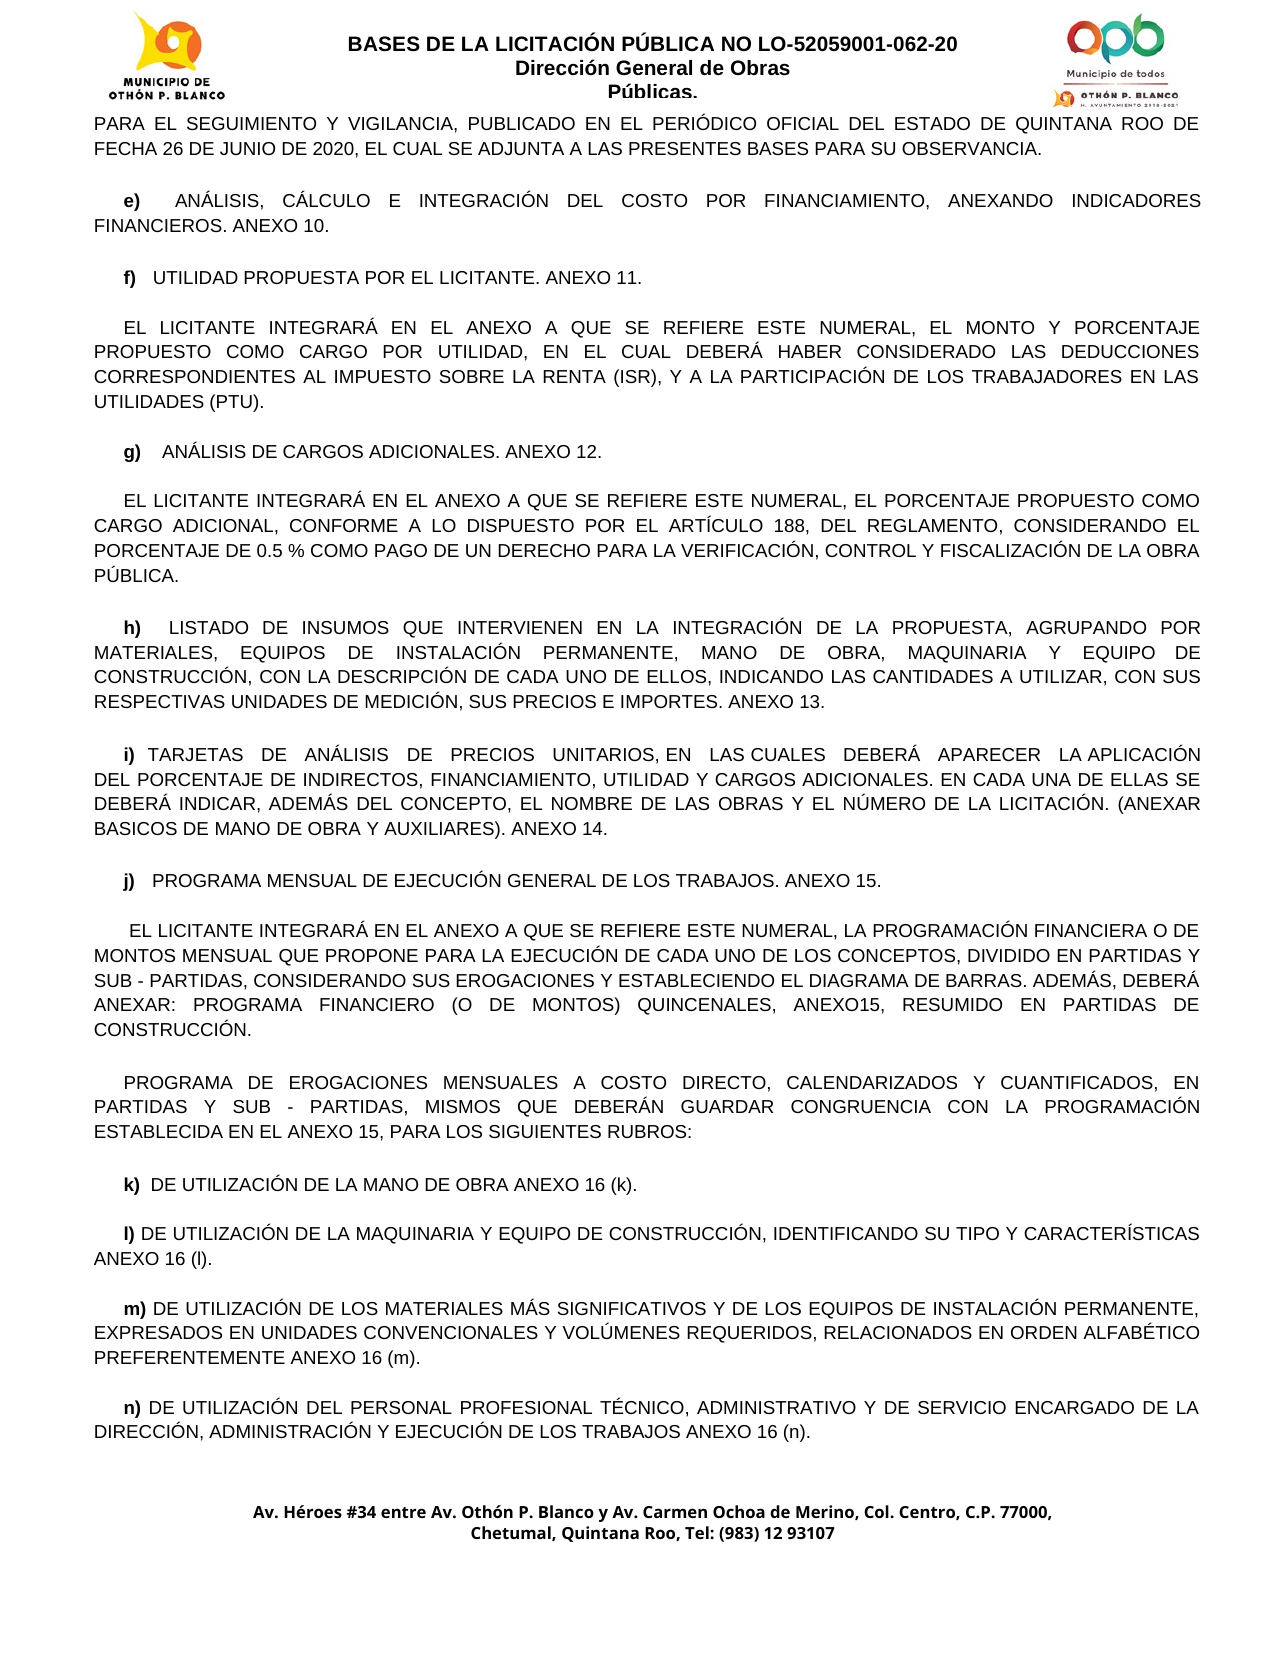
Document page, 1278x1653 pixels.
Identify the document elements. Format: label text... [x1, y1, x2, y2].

text h) LISTADO DE INSUMOS QUE INTERVIENEN EN LA INTEGRACIÓN DE LA PROPUESTA, AGRUPANDO POR MATERIALES, EQUIPOS DE INSTALACIÓN PERMANENTE, MANO DE OBRA, MAQUINARIA Y EQUIPO DE CONSTRUCCIÓN, CON LA DESCRIPCIÓN DE CADA UNO DE ELLOS, INDICANDO LAS CANTIDADES A UTILIZAR, CON SUS RESPECTIVAS UNIDADES DE MEDICIÓN, SUS PRECIOS E IMPORTES. ANEXO 13. [94, 617, 1201, 713]
text i) TARJETAS DE ANÁLISIS DE PRECIOS UNITARIOS, EN LAS CUALES DEBERÁ APARECER LA APLICACIÓN DEL PORCENTAJE DE INDIRECTOS, FINANCIAMIENTO, UTILIDAD Y CARGOS ADICIONALES. EN CADA UNA DE ELLAS SE DEBERÁ INDICAR, ADEMÁS DEL CONCEPTO, EL NOMBRE DE LAS OBRAS Y EL NÚMERO DE LA LICITACIÓN. (ANEXAR BASICOS DE MANO DE OBRA Y AUXILIARES). ANEXO 14. [94, 743, 1201, 839]
text EL LICITANTE INTEGRARÁ EN EL ANEXO A QUE SE REFIERE ESTE NUMERAL, EL PORCENTAJE PROPUESTO COMO CARGO ADICIONAL, CONFORME A LO DISPUESTO POR EL ARTÍCULO 188, DEL REGLAMENTO, CONSIDERANDO EL PORCENTAJE DE 0.5 % COMO PAGO DE UN DERECHO PARA LA VERIFICACIÓN, CONTROL Y FISCALIZACIÓN DE LA OBRA PÚBLICA. [94, 490, 1201, 586]
text EL LICITANTE INTEGRARÁ EN EL ANEXO A QUE SE REFIERE ESTE NUMERAL, EL MONTO Y PORCENTAJE PROPUESTO COMO CARGO POR UTILIDAD, EN EL CUAL DEBERÁ HABER CONSIDERADO LAS DEDUCCIONES CORRESPONDIENTES AL IMPUESTO SOBRE LA RENTA (ISR), Y A LA PARTICIPACIÓN DE LOS TRABAJADORES EN LAS UTILIDADES (PTU). [94, 316, 1201, 412]
text l) DE UTILIZACIÓN DE LA MAQUINARIA Y EQUIPO DE CONSTRUCCIÓN, IDENTIFICANDO SU TIPO Y CARACTERÍSTICAS ANEXO 16 (l). [94, 1223, 1201, 1269]
text n) DE UTILIZACIÓN DEL PERSONAL PROFESIONAL TÉCNICO, ADMINISTRATIVO Y DE SERVICIO ENCARGADO DE LA DIRECCIÓN, ADMINISTRACIÓN Y EJECUCIÓN DE LOS TRABAJOS ANEXO 16 (n). [94, 1397, 1201, 1443]
text PROGRAMA DE EROGACIONES MENSUALES A COSTO DIRECTO, CALENDARIZADOS Y CUANTIFICADOS, EN PARTIDAS Y SUB - PARTIDAS, MISMOS QUE DEBERÁN GUARDAR CONGRUENCIA CON LA PROGRAMACIÓN ESTABLECIDA EN EL ANEXO 15, PARA LOS SIGUIENTES RUBROS: [94, 1071, 1201, 1143]
text k) DE UTILIZACIÓN DE LA MANO DE OBRA ANEXO 16 (k). [94, 1173, 1201, 1195]
picture [1049, 13, 1192, 112]
picture [104, 0, 237, 112]
text g) ANÁLISIS DE CARGOS ADICIONALES. ANEXO 12. [94, 440, 1201, 462]
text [94, 112, 1201, 159]
text EL LICITANTE INTEGRARÁ EN EL ANEXO A QUE SE REFIERE ESTE NUMERAL, LA PROGRAMACIÓN FINANCIERA O DE MONTOS MENSUAL QUE PROPONE PARA LA EJECUCIÓN DE CADA UNO DE LOS CONCEPTOS, DIVIDIDO EN PARTIDAS Y SUB - PARTIDAS, CONSIDERANDO SUS EROGACIONES Y ESTABLECIENDO EL DIAGRAMA DE BARRAS. ADEMÁS, DEBERÁ ANEXAR: PROGRAMA FINANCIERO (O DE MONTOS) QUINCENALES, ANEXO15, RESUMIDO EN PARTIDAS DE CONSTRUCCIÓN. [94, 920, 1201, 1041]
text j) PROGRAMA MENSUAL DE EJECUCIÓN GENERAL DE LOS TRABAJOS. ANEXO 15. [94, 870, 1201, 892]
text f) UTILIDAD PROPUESTA POR EL LICITANTE. ANEXO 11. [94, 267, 1201, 288]
text m) DE UTILIZACIÓN DE LOS MATERIALES MÁS SIGNIFICATIVOS Y DE LOS EQUIPOS DE INSTALACIÓN PERMANENTE, EXPRESADOS EN UNIDADES CONVENCIONALES Y VOLÚMENES REQUERIDOS, RELACIONADOS EN ORDEN ALFABÉTICO PREFERENTEMENTE ANEXO 16 (m). [94, 1297, 1201, 1368]
text e) ANÁLISIS, CÁLCULO E INTEGRACIÓN DEL COSTO POR FINANCIAMIENTO, ANEXANDO INDICADORES FINANCIEROS. ANEXO 10. [94, 190, 1201, 236]
